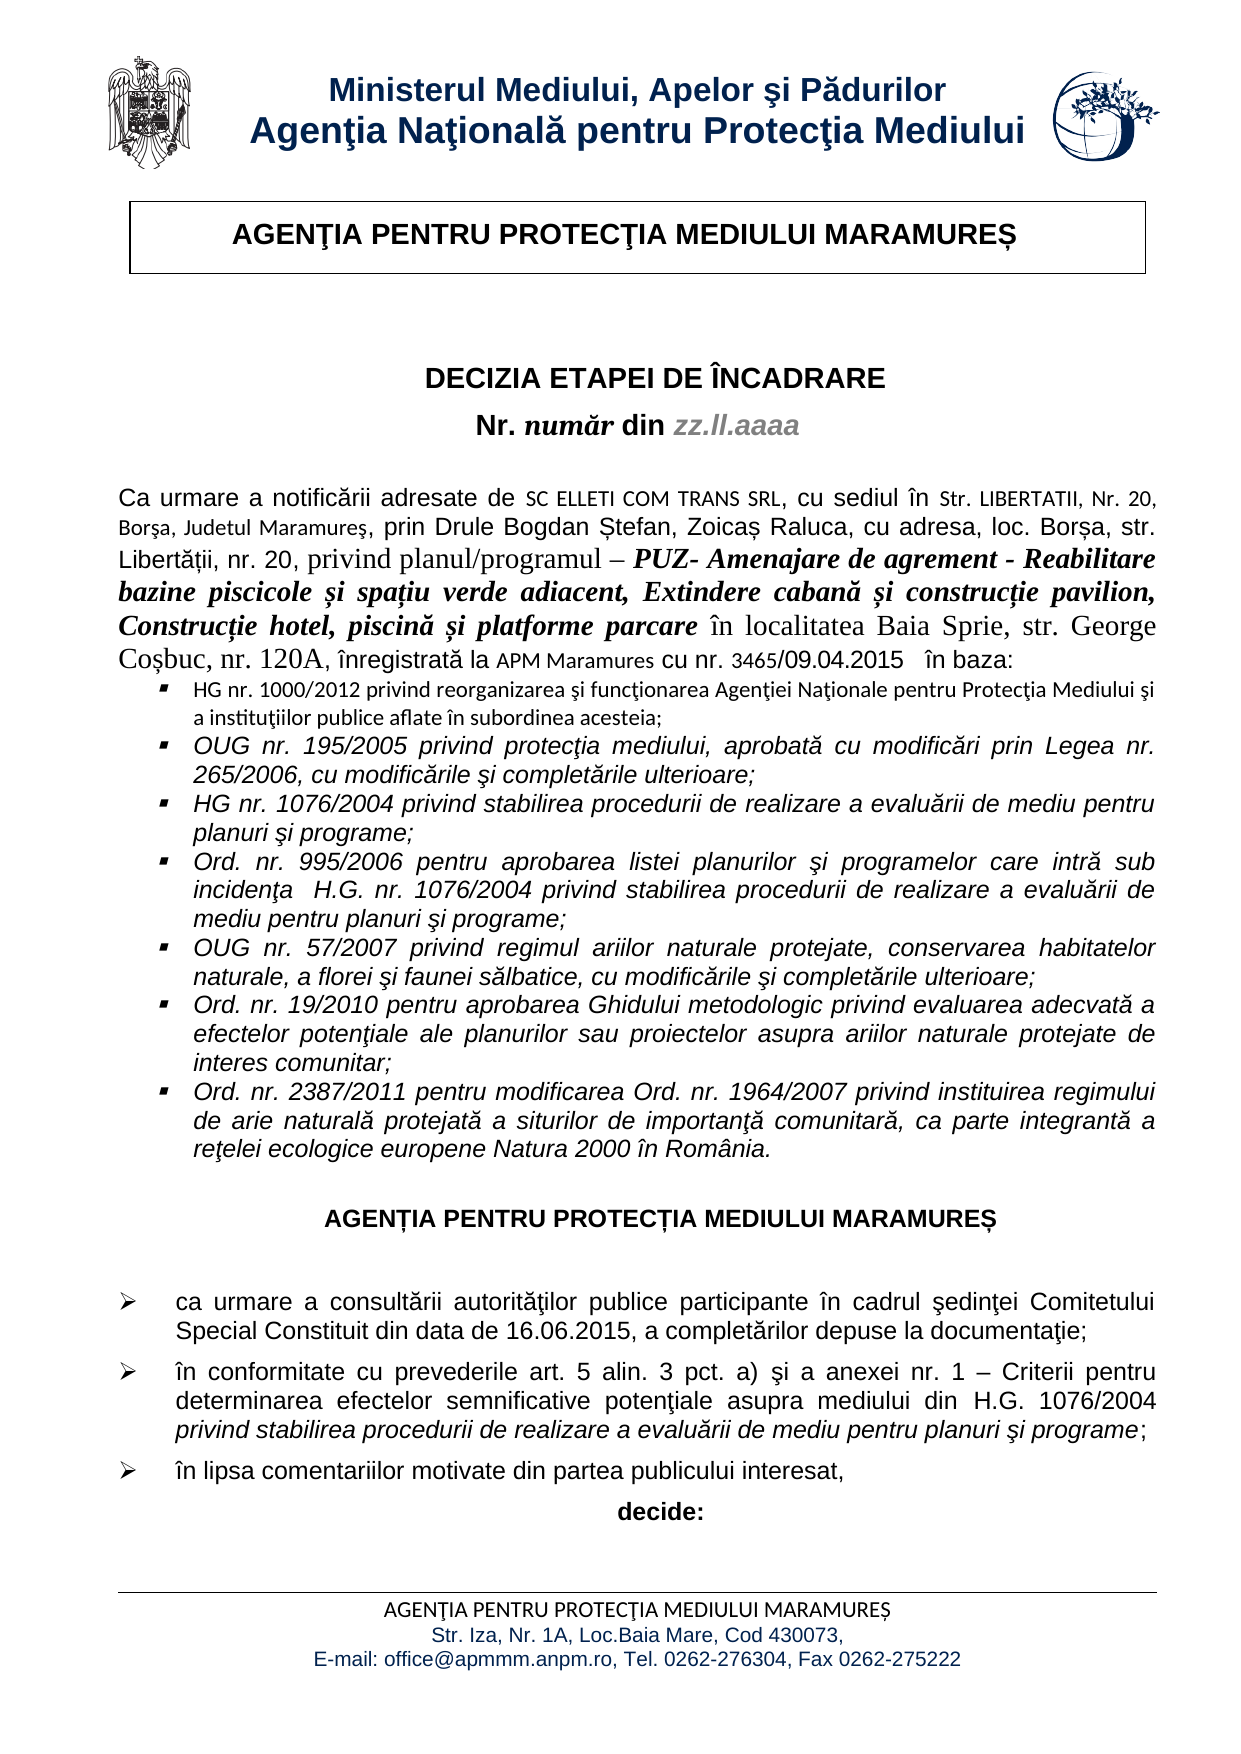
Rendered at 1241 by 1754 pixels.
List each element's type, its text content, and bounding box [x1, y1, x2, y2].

subtitle Nr. din [118, 407, 1157, 442]
text Ca urmare a notificării adresate de , cu sediul în , , , înregistrată la cu nr. / în baza: [118, 483, 1157, 675]
subtitle DECIZIA ETAPEI DE ÎNCADRARE [118, 361, 1157, 395]
